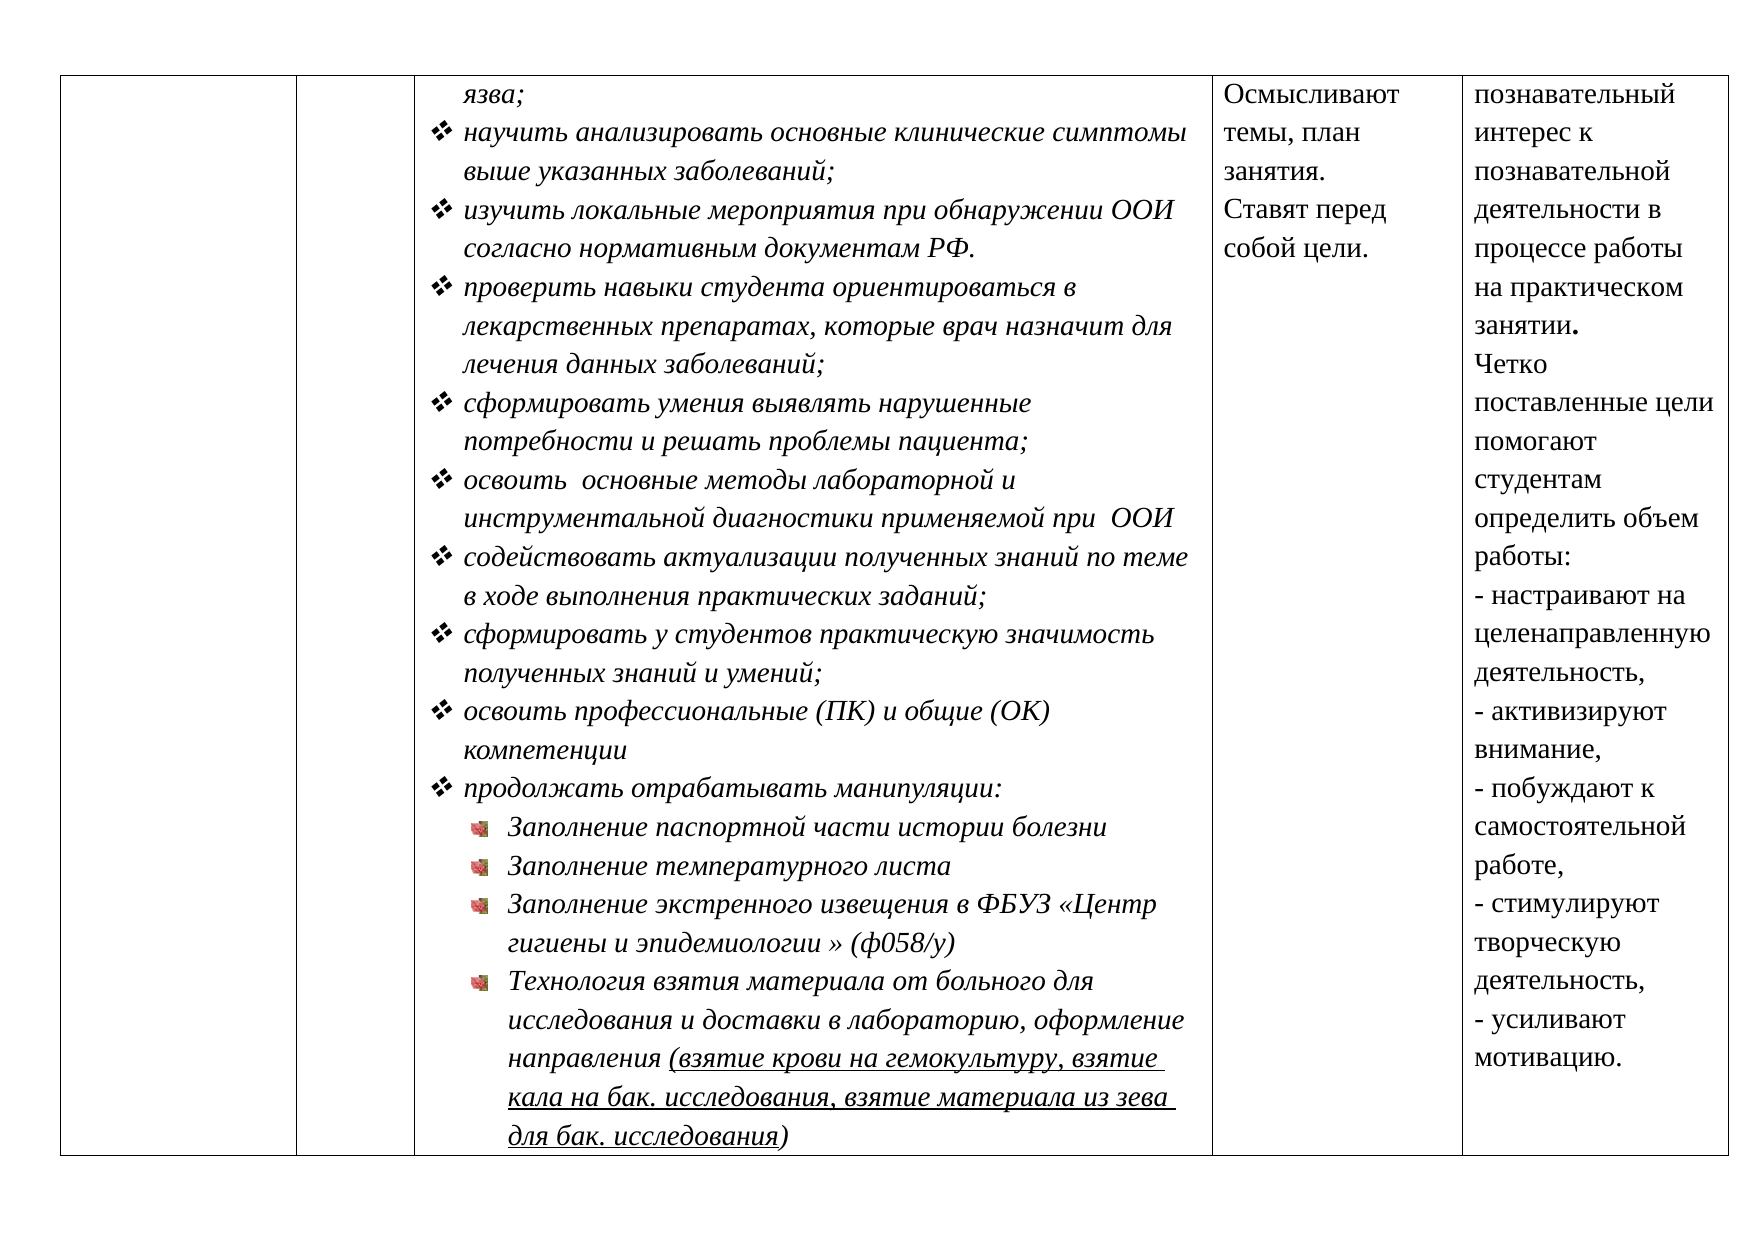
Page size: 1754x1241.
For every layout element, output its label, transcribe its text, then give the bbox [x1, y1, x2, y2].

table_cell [415, 76, 1212, 1155]
picture [471, 897, 488, 914]
picture [471, 858, 488, 876]
picture [471, 820, 488, 837]
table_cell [1213, 76, 1462, 1155]
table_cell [1463, 76, 1728, 1155]
picture [471, 974, 488, 991]
table_cell 6 [297, 76, 414, 1155]
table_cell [61, 76, 296, 1155]
